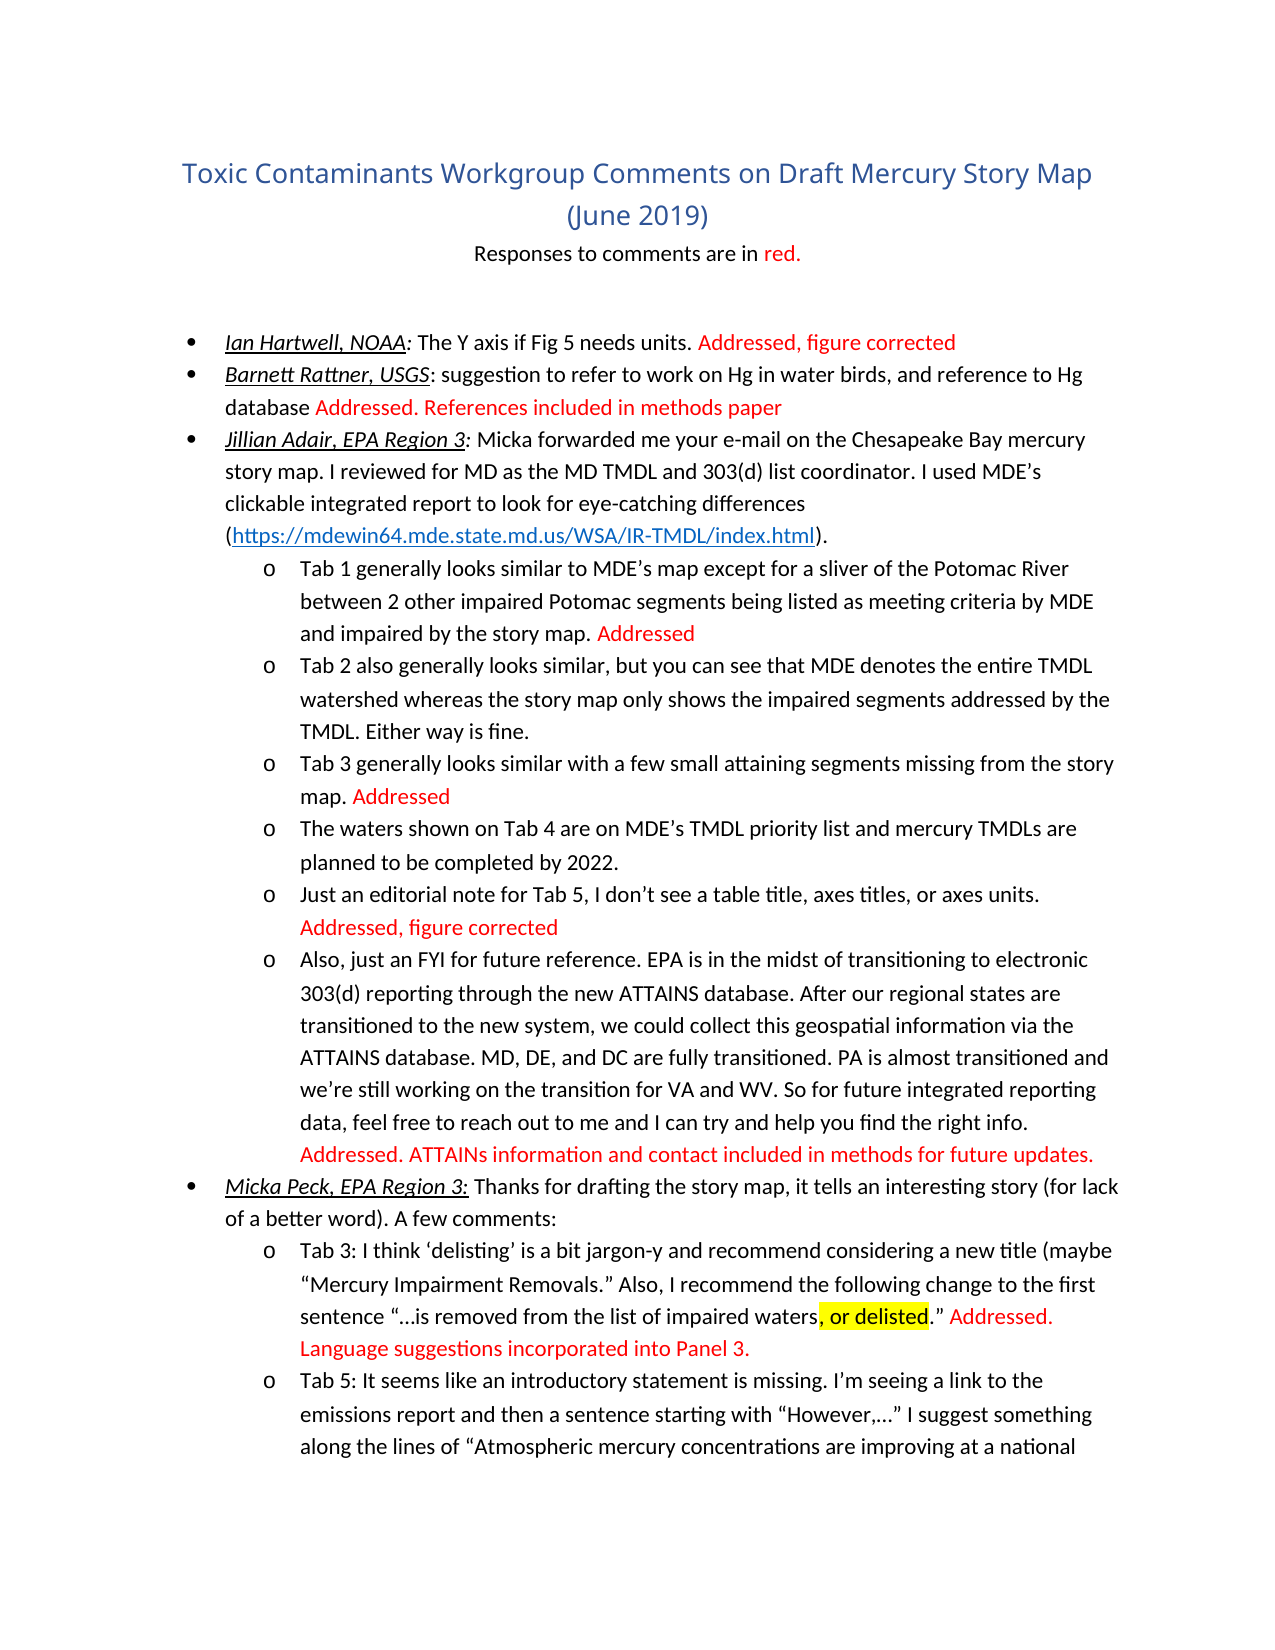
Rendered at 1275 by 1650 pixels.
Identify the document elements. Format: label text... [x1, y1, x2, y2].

list Tab 2 also generally looks similar, but you can see that MDE denotes the entire TMDL watershed whereas the story map only shows the impaired segments addressed by the TMDL. Either way is fine. [262, 651, 1125, 745]
list The waters shown on Tab 4 are on MDE’s TMDL priority list and mercury TMDLs are planned to be completed by 2022. [262, 814, 1125, 876]
text Responses to comments are in red. [150, 239, 1125, 267]
list Barnett Rattner, USGS: suggestion to refer to work on Hg in water birds, and reference to Hg database Addressed. References included in methods paper [187, 361, 1125, 421]
list Tab 3 generally looks similar with a few small attaining segments missing from the story map. Addressed [262, 749, 1125, 810]
list Just an editorial note for Tab 5, I don’t see a table title, axes titles, or axes units. Addressed, figure corrected [262, 880, 1125, 941]
list Tab 1 generally looks similar to MDE’s map except for a sliver of the Potomac River between 2 other impaired Potomac segments being listed as meeting criteria by MDE and impaired by the story map. Addressed [262, 554, 1125, 647]
list Tab 3: I think ‘delisting’ is a bit jargon-y and recommend considering a new title (maybe “Mercury Impairment Removals.” Also, I recommend the following change to the first sentence “…is removed from the list of impaired waters, or delisted.” Addressed. Language suggestions incorporated into Panel 3. [262, 1236, 1125, 1362]
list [262, 1366, 1125, 1460]
subtitle Toxic Contaminants Workgroup Comments on Draft Mercury Story Map (June 2019) [150, 154, 1125, 233]
list Micka Peck, EPA Region 3: Thanks for drafting the story map, it tells an interesting story (for lack of a better word). A few comments: [187, 1172, 1125, 1232]
list Jillian Adair, EPA Region 3: Micka forwarded me your e-mail on the Chesapeake Bay mercury story map. I reviewed for MD as the MD TMDL and 303(d) list coordinator. I used MDE’s clickable integrated report to look for eye-catching differences (https://mdewin64.mde.state.md.us/WSA/IR-TMDL/index.html). [187, 425, 1125, 549]
list Ian Hartwell, NOAA: The Y axis if Fig 5 needs units. Addressed, figure corrected [187, 328, 1125, 356]
list Also, just an FYI for future reference. EPA is in the midst of transitioning to electronic 303(d) reporting through the new ATTAINS database. After our regional states are transitioned to the new system, we could collect this geospatial information via the ATTAINS database. MD, DE, and DC are fully transitioned. PA is almost transitioned and we’re still working on the transition for VA and WV. So for future integrated reporting data, feel free to reach out to me and I can try and help you find the right info. Addressed. ATTAINs information and contact included in methods for future updates. [262, 946, 1125, 1168]
